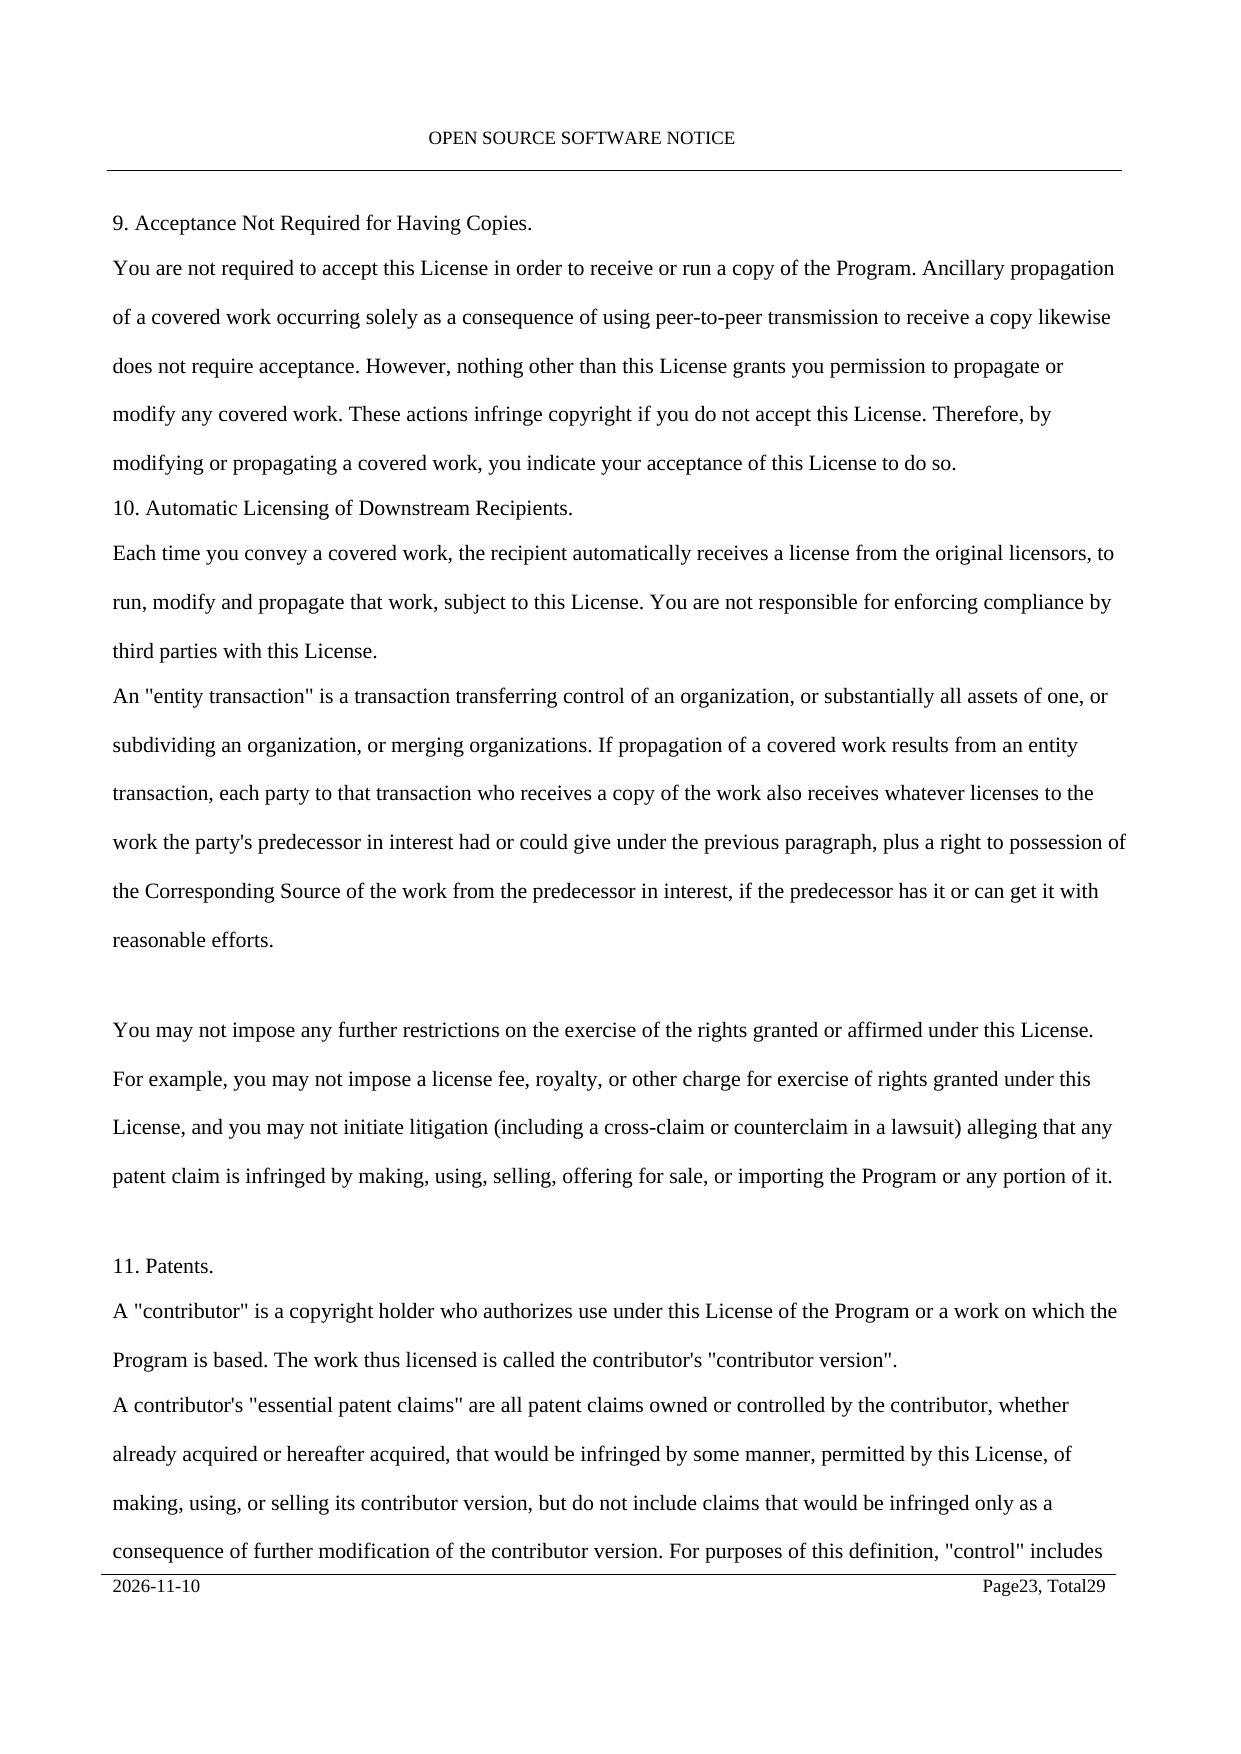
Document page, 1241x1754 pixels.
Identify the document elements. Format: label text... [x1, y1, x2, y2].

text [112, 1389, 1128, 1567]
text A "contributor" is a copyright holder who authorizes use under this License of the Program or a work on which the Program is based. The work thus licensed is called the contributor's "contributor version". [112, 1295, 1128, 1376]
text You may not impose any further restrictions on the exercise of the rights granted or affirmed under this License. For example, you may not impose a license fee, royalty, or other charge for exercise of rights granted under this License, and you may not initiate litigation (including a cross-claim or counterclaim in a lawsuit) alleging that any patent claim is infringed by making, using, selling, offering for sale, or importing the Program or any portion of it. [112, 1013, 1128, 1192]
text An "entity transaction" is a transaction transferring control of an organization, or substantially all assets of one, or subdividing an organization, or merging organizations. If propagation of a covered work results from an entity transaction, each party to that transaction who receives a copy of the work also receives whatever licenses to the work the party's predecessor in interest had or could give under the previous paragraph, plus a right to possession of the Corresponding Source of the work from the predecessor in interest, if the predecessor has it or can get it with reasonable efforts. [112, 679, 1128, 956]
text 10. Automatic Licensing of Downstream Recipients. [112, 492, 1128, 524]
text 11. Patents. [112, 1250, 1128, 1282]
text 9. Acceptance Not Required for Having Copies. [112, 206, 1128, 239]
text You are not required to accept this License in order to receive or run a copy of the Program. Ancillary propagation of a covered work occurring solely as a consequence of using peer-to-peer transmission to receive a copy likewise does not require acceptance. However, nothing other than this License grants you permission to propagate or modify any covered work. These actions infringe copyright if you do not accept this License. Therefore, by modifying or propagating a covered work, you indicate your acceptance of this License to do so. [112, 251, 1128, 479]
text Each time you convey a covered work, the recipient automatically receives a license from the original licensors, to run, modify and propagate that work, subject to this License. You are not responsible for enforcing compliance by third parties with this License. [112, 537, 1128, 667]
